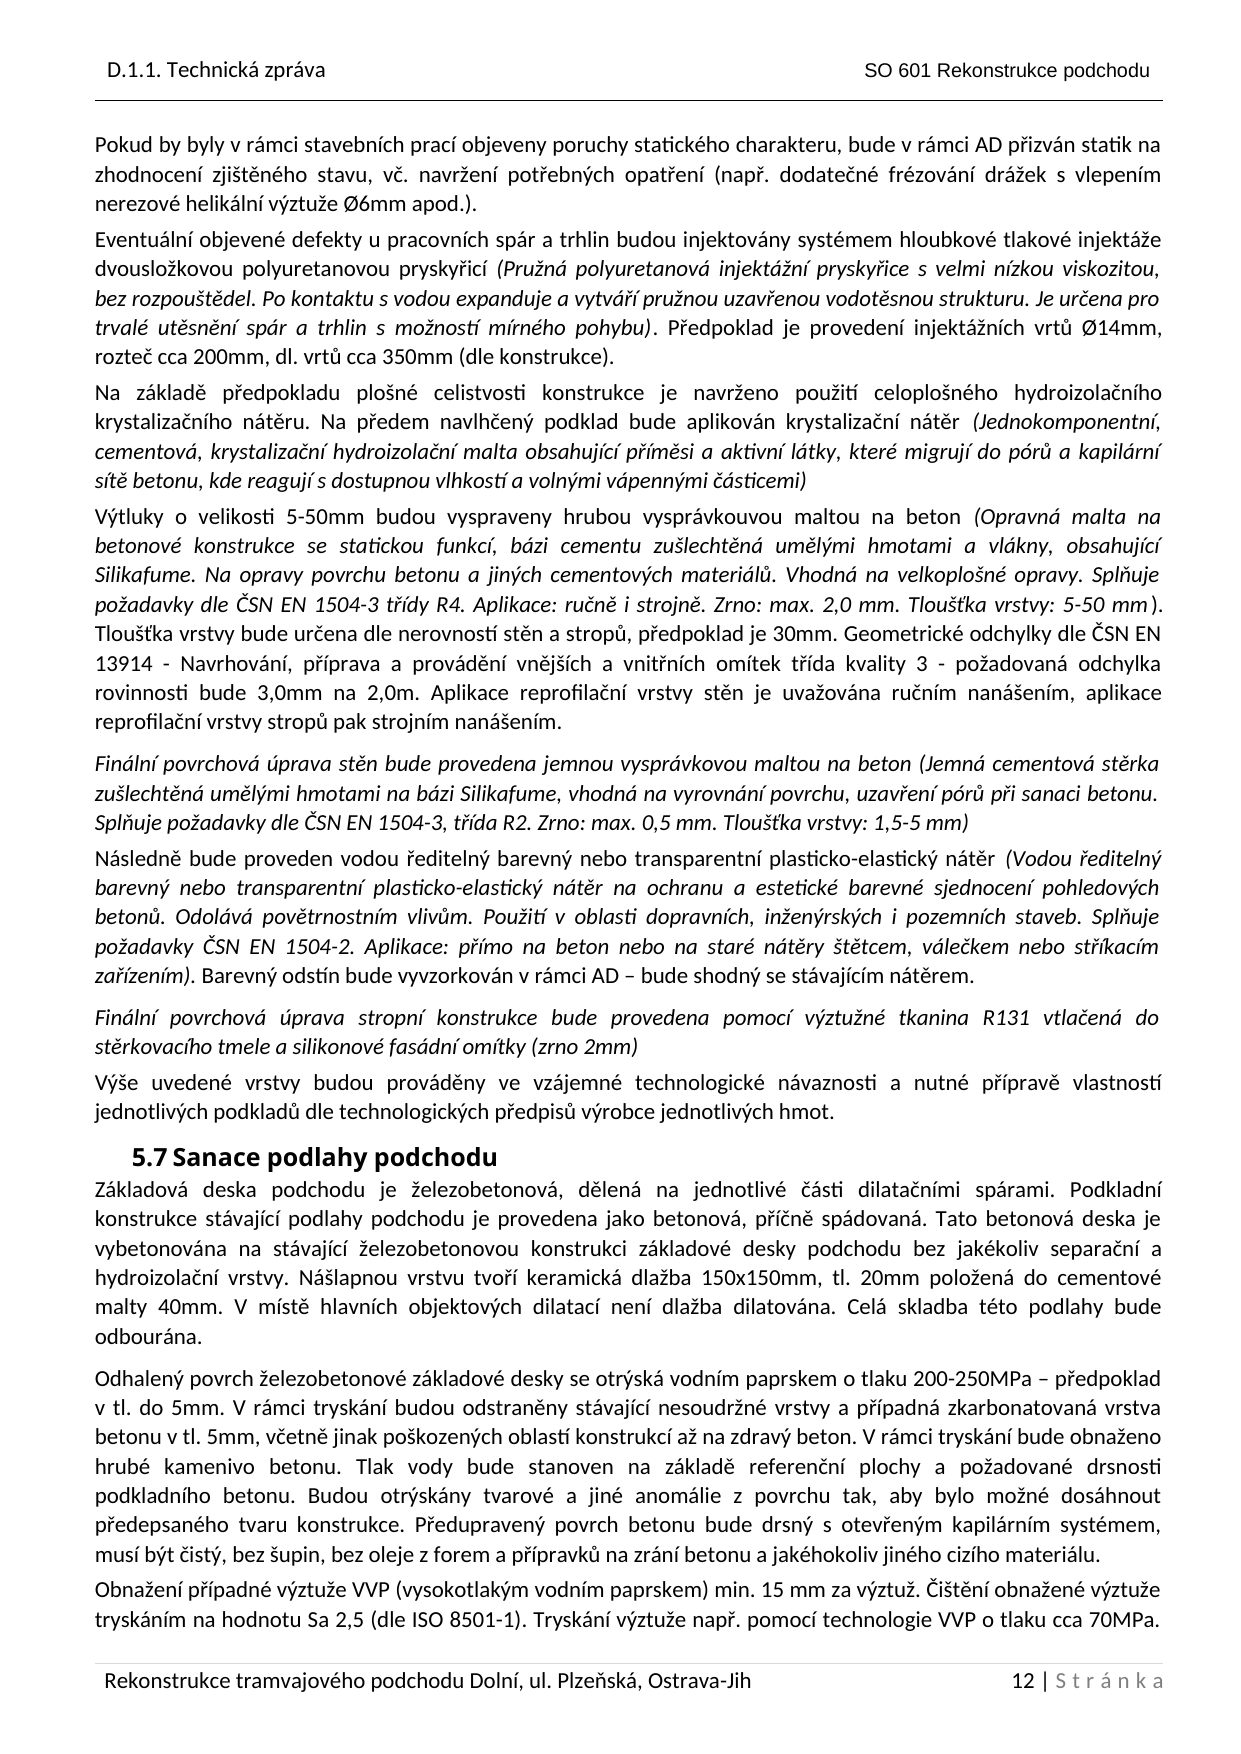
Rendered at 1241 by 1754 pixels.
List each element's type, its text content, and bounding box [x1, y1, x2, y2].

text Výtluky o velikosti 5-50mm budou vyspraveny hrubou vysprávkouvou maltou na beton (Opravná malta na betonové konstrukce se statickou funkcí, bázi cementu zušlechtěná umělými hmotami a vlákny, obsahující Silikafume. Na opravy povrchu betonu a jiných cementových materiálů. Vhodná na velkoplošné opravy. Splňuje požadavky dle ČSN EN 1504-3 třídy R4. Aplikace: ručně i strojně. Zrno: max. 2,0 mm. Tloušťka vrstvy: 5-50 mm). Tloušťka vrstvy bude určena dle nerovností stěn a stropů, předpoklad je 30mm. Geometrické odchylky dle ČSN EN 13914 - Navrhování, příprava a provádění vnějších a vnitřních omítek třída kvality 3 - požadovaná odchylka rovinnosti bude 3,0mm na 2,0m. Aplikace reprofilační vrstvy stěn je uvažována ručním nanášením, aplikace reprofilační vrstvy stropů pak strojním nanášením. [94, 502, 1163, 735]
text Finální povrchová úprava stěn bude provedena jemnou vysprávkovou maltou na beton (Jemná cementová stěrka zušlechtěná umělými hmotami na bázi Silikafume, vhodná na vyrovnání povrchu, uzavření pórů při sanaci betonu. Splňuje požadavky dle ČSN EN 1504-3, třída R2. Zrno: max. 0,5 mm. Tloušťka vrstvy: 1,5-5 mm) [94, 749, 1163, 836]
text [94, 1576, 1163, 1633]
text Eventuální objevené defekty u pracovních spár a trhlin budou injektovány systémem hloubkové tlakové injektáže dvousložkovou polyuretanovou pryskyřicí (Pružná polyuretanová injektážní pryskyřice s velmi nízkou viskozitou, bez rozpouštědel. Po kontaktu s vodou expanduje a vytváří pružnou uzavřenou vodotěsnou strukturu. Je určena pro trvalé utěsnění spár a trhlin s možností mírného pohybu). Předpoklad je provedení injektážních vrtů Ø14mm, rozteč cca 200mm, dl. vrtů cca 350mm (dle konstrukce). [94, 225, 1163, 370]
text Finální povrchová úprava stropní konstrukce bude provedena pomocí výztužné tkanina R131 vtlačená do stěrkovacího tmele a silikonové fasádní omítky (zrno 2mm) [94, 1003, 1163, 1060]
text Následně bude proveden vodou ředitelný barevný nebo transparentní plasticko-elastický nátěr (Vodou ředitelný barevný nebo transparentní plasticko-elastický nátěr na ochranu a estetické barevné sjednocení pohledových betonů. Odolává povětrnostním vlivům. Použití v oblasti dopravních, inženýrských i pozemních staveb. Splňuje požadavky ČSN EN 1504-2. Aplikace: přímo na beton nebo na staré nátěry štětcem, válečkem nebo stříkacím zařízením). Barevný odstín bude vyvzorkován v rámci AD – bude shodný se stávajícím nátěrem. [94, 844, 1163, 989]
text Základová deska podchodu je železobetonová, dělená na jednotlivé části dilatačními spárami. Podkladní konstrukce stávající podlahy podchodu je provedena jako betonová, příčně spádovaná. Tato betonová deska je vybetonována na stávající železobetonovou konstrukci základové desky podchodu bez jakékoliv separační a hydroizolační vrstvy. Nášlapnou vrstvu tvoří keramická dlažba 150x150mm, tl. 20mm položená do cementové malty 40mm. V místě hlavních objektových dilatací není dlažba dilatována. Celá skladba této podlahy bude odbourána. [94, 1175, 1163, 1350]
text Odhalený povrch železobetonové základové desky se otrýská vodním paprskem o tlaku 200-250MPa – předpoklad v tl. do 5mm. V rámci tryskání budou odstraněny stávající nesoudržné vrstvy a případná zkarbonatovaná vrstva betonu v tl. 5mm, včetně jinak poškozených oblastí konstrukcí až na zdravý beton. V rámci tryskání bude obnaženo hrubé kamenivo betonu. Tlak vody bude stanoven na základě referenční plochy a požadované drsnosti podkladního betonu. Budou otrýskány tvarové a jiné anomálie z povrchu tak, aby bylo možné dosáhnout předepsaného tvaru konstrukce. Předupravený povrch betonu bude drsný s otevřeným kapilárním systémem, musí být čistý, bez šupin, bez oleje z forem a přípravků na zrání betonu a jakéhokoliv jiného cizího materiálu. [94, 1364, 1163, 1568]
text Pokud by byly v rámci stavebních prací objeveny poruchy statického charakteru, bude v rámci AD přizván statik na zhodnocení zjištěného stavu, vč. navržení potřebných opatření (např. dodatečné frézování drážek s vlepením nerezové helikální výztuže Ø6mm apod.). [94, 131, 1163, 217]
subtitle Sanace podlahy podchodu [132, 1139, 1163, 1173]
text Výše uvedené vrstvy budou prováděny ve vzájemné technologické návaznosti a nutné přípravě vlastností jednotlivých podkladů dle technologických předpisů výrobce jednotlivých hmot. [94, 1068, 1163, 1125]
text Na základě předpokladu plošné celistvosti konstrukce je navrženo použití celoplošného hydroizolačního krystalizačního nátěru. Na předem navlhčený podklad bude aplikován krystalizační nátěr (Jednokomponentní, cementová, krystalizační hydroizolační malta obsahující příměsi a aktivní látky, které migrují do pórů a kapilární sítě betonu, kde reagují s dostupnou vlhkostí a volnými vápennými částicemi) [94, 378, 1163, 494]
